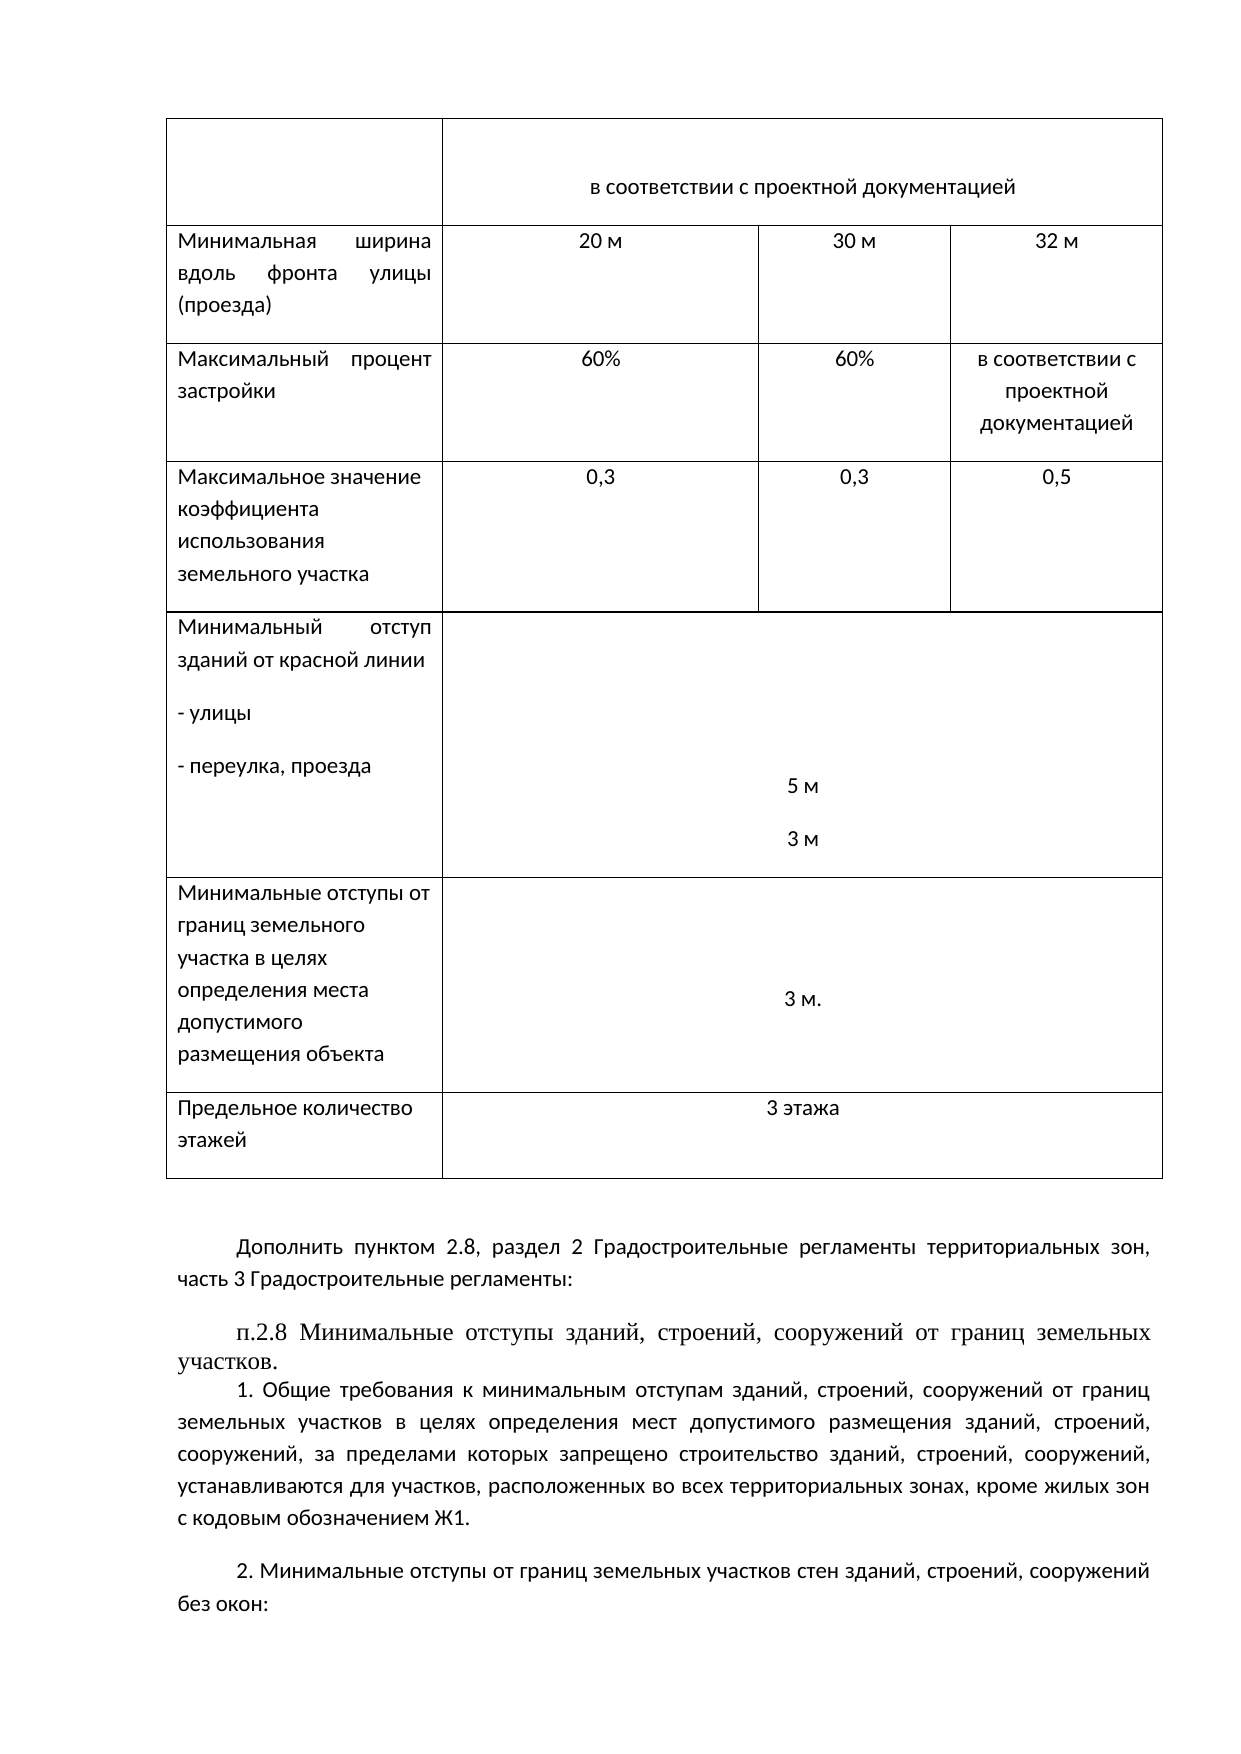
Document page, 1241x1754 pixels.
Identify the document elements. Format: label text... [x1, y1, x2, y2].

subtitle п.2.8 Минимальные отступы зданий, строений, сооружений от границ земельных участков. [177, 1317, 1152, 1375]
table_cell Минимальный отступ зданий от красной линии - улицы - переулка, проезда [167, 613, 442, 877]
table_cell Максимальный процент застройки [167, 344, 442, 461]
table_cell 20 м [443, 226, 758, 343]
table_cell Минимальная ширина вдоль фронта улицы (проезда) [167, 226, 442, 343]
table_cell Максимальное значение коэффициента использования земельного участка [167, 462, 442, 611]
table_cell Предельное количество этажей [167, 1093, 442, 1178]
table_cell 0,3 [443, 462, 758, 611]
text 1. Общие требования к минимальным отступам зданий, строений, сооружений от границ земельных участков в целях определения мест допустимого размещения зданий, строений, сооружений, за пределами которых запрещено строительство зданий, строений, сооружений, устанавливаются для участков, расположенных во всех территориальных зонах, кроме жилых зон с кодовым обозначением Ж1. [177, 1375, 1152, 1531]
text 2. Минимальные отступы от границ земельных участков стен зданий, строений, сооружений без окон: [177, 1556, 1152, 1617]
table_cell 60% [759, 344, 950, 461]
table_cell 5 м 3 м [443, 613, 1162, 877]
text Дополнить пунктом 2.8, раздел 2 Градостроительные регламенты территориальных зон, часть 3 Градостроительные регламенты: [177, 1232, 1152, 1292]
table_cell 3 м. [443, 878, 1162, 1092]
table_cell 0,3 [759, 462, 950, 611]
table_cell 32 м [951, 226, 1162, 343]
table_cell в соответствии с проектной документацией [951, 344, 1162, 461]
table_cell 30 м [759, 226, 950, 343]
table_cell 3 этажа [443, 1093, 1162, 1178]
table_cell Минимальные отступы от границ земельного участка в целях определения места допустимого размещения объекта [167, 878, 442, 1092]
table_cell в соответствии с проектной документацией [443, 119, 1162, 225]
table_cell 0,5 [951, 462, 1162, 611]
table_cell 60% [443, 344, 758, 461]
